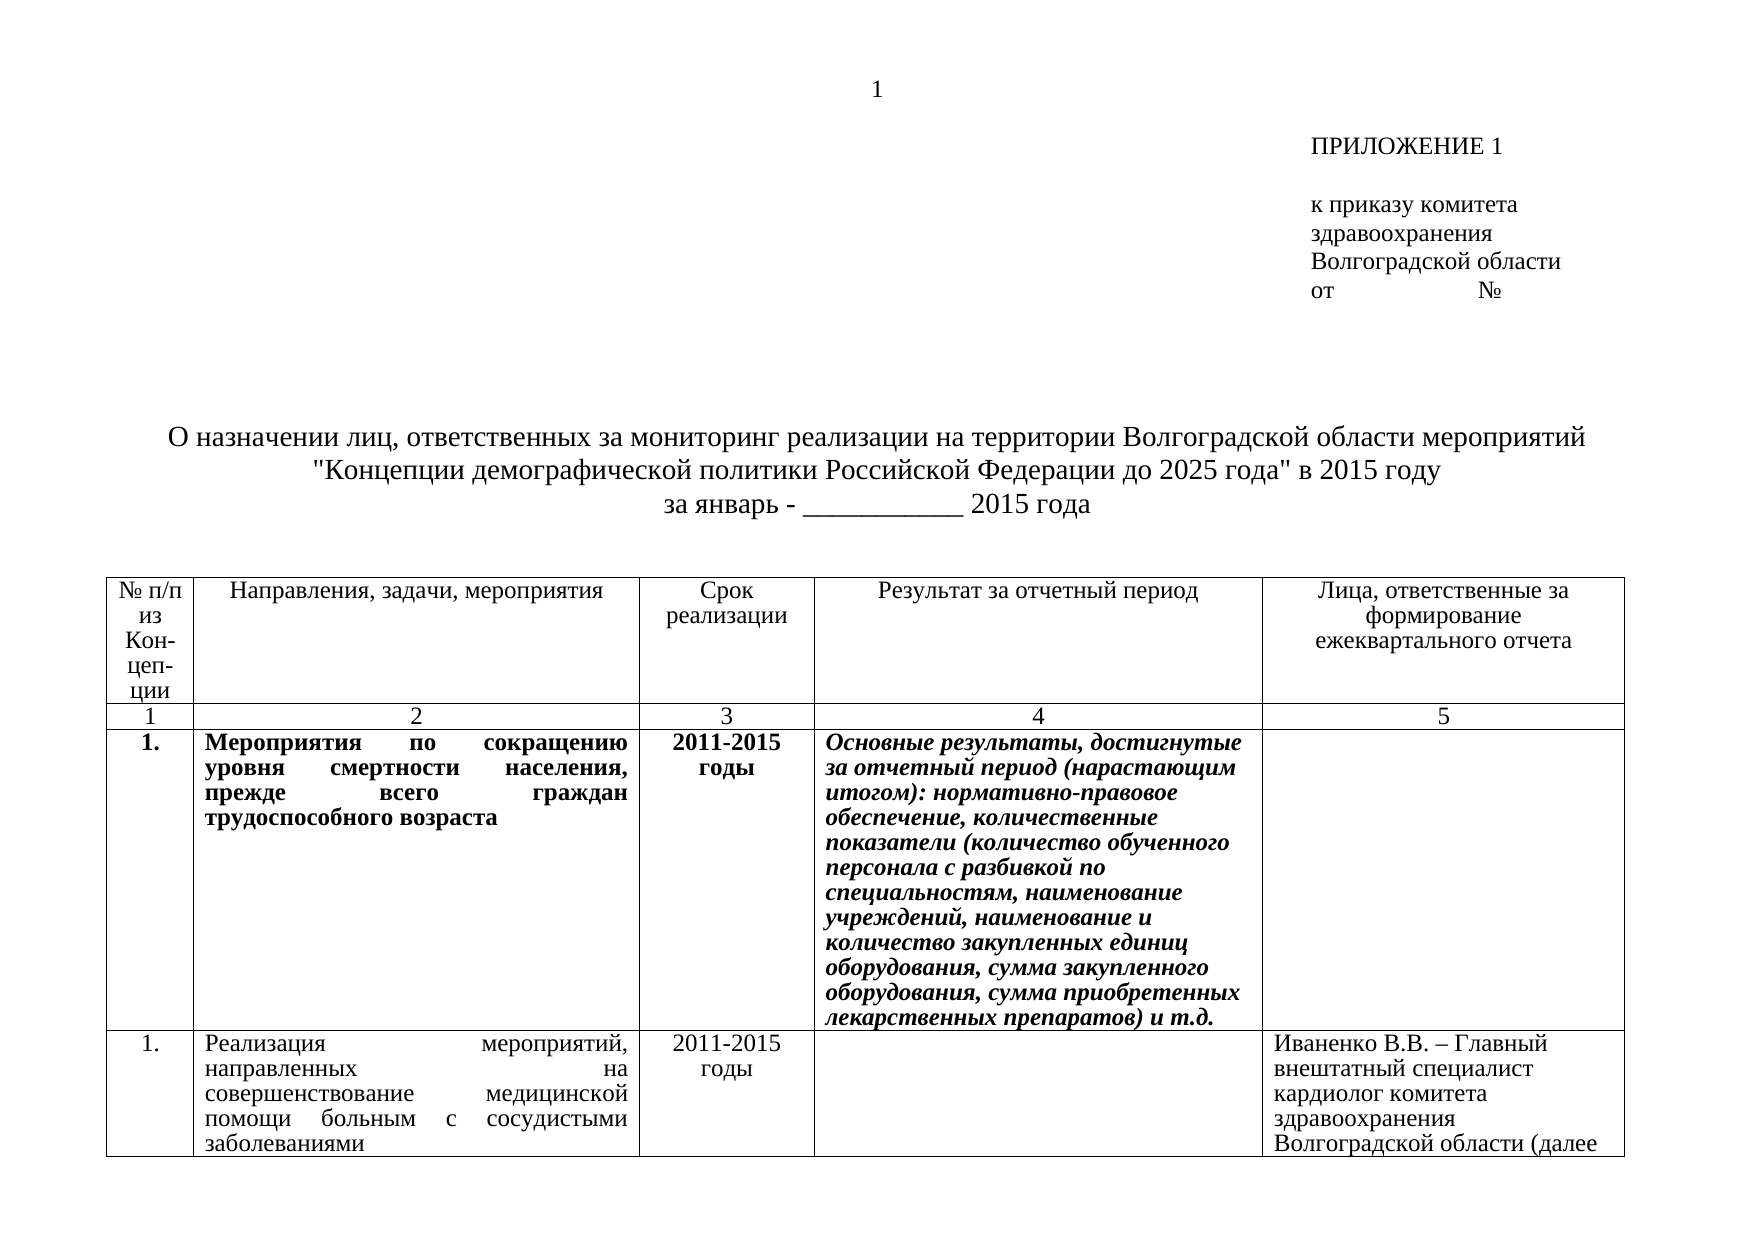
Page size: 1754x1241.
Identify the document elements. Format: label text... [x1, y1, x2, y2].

table_header ПРИЛОЖЕНИЕ 1 к приказу комитета здравоохранения Волгоградской области от № [1299, 131, 1647, 361]
text за январь - ___________ 2015 года [118, 486, 1636, 519]
table_cell 2011-2015 годы [640, 1031, 814, 1156]
table_header Направления, задачи, мероприятия [194, 578, 639, 703]
table_cell 1. [107, 1031, 193, 1156]
table_cell 1 [107, 704, 193, 729]
table_cell [815, 1031, 1262, 1156]
table_header Срок реализации [640, 578, 814, 703]
table_cell 2011-2015 годы [640, 730, 814, 1030]
table_cell [1263, 730, 1624, 1030]
table_cell 4 [815, 704, 1262, 729]
text О назначении лиц, ответственных за мониторинг реализации на территории Волгоградской области мероприятий "Концепции демографической политики Российской Федерации до 2025 года" в 2015 году [118, 419, 1636, 486]
table_cell 1. [107, 730, 193, 1030]
table_cell 2 [194, 704, 639, 729]
table_cell Реализация мероприятий, направленных на совершенствование медицинской помощи больным с сосудистыми заболеваниями [194, 1031, 639, 1156]
table_header Результат за отчетный период [815, 578, 1262, 703]
table_cell Мероприятия по сокращению уровня смертности населения, прежде всего граждан трудоспособного возраста [194, 730, 639, 1030]
table_header Лица, ответственные за формирование ежеквартального отчета [1263, 578, 1624, 703]
table_cell 5 [1263, 704, 1624, 729]
table_cell Основные результаты, достигнутые за отчетный период (нарастающим итогом): нормативно-правовое обеспечение, количественные показатели (количество обученного персонала с разбивкой по специальностям, наименование учреждений, наименование и количество закупленных единиц оборудования, сумма закупленного оборудования, сумма приобретенных лекарственных препаратов) и т.д. [815, 730, 1262, 1030]
table_header № п/п из Кон-цеп-ции [107, 578, 193, 703]
table_cell 3 [640, 704, 814, 729]
